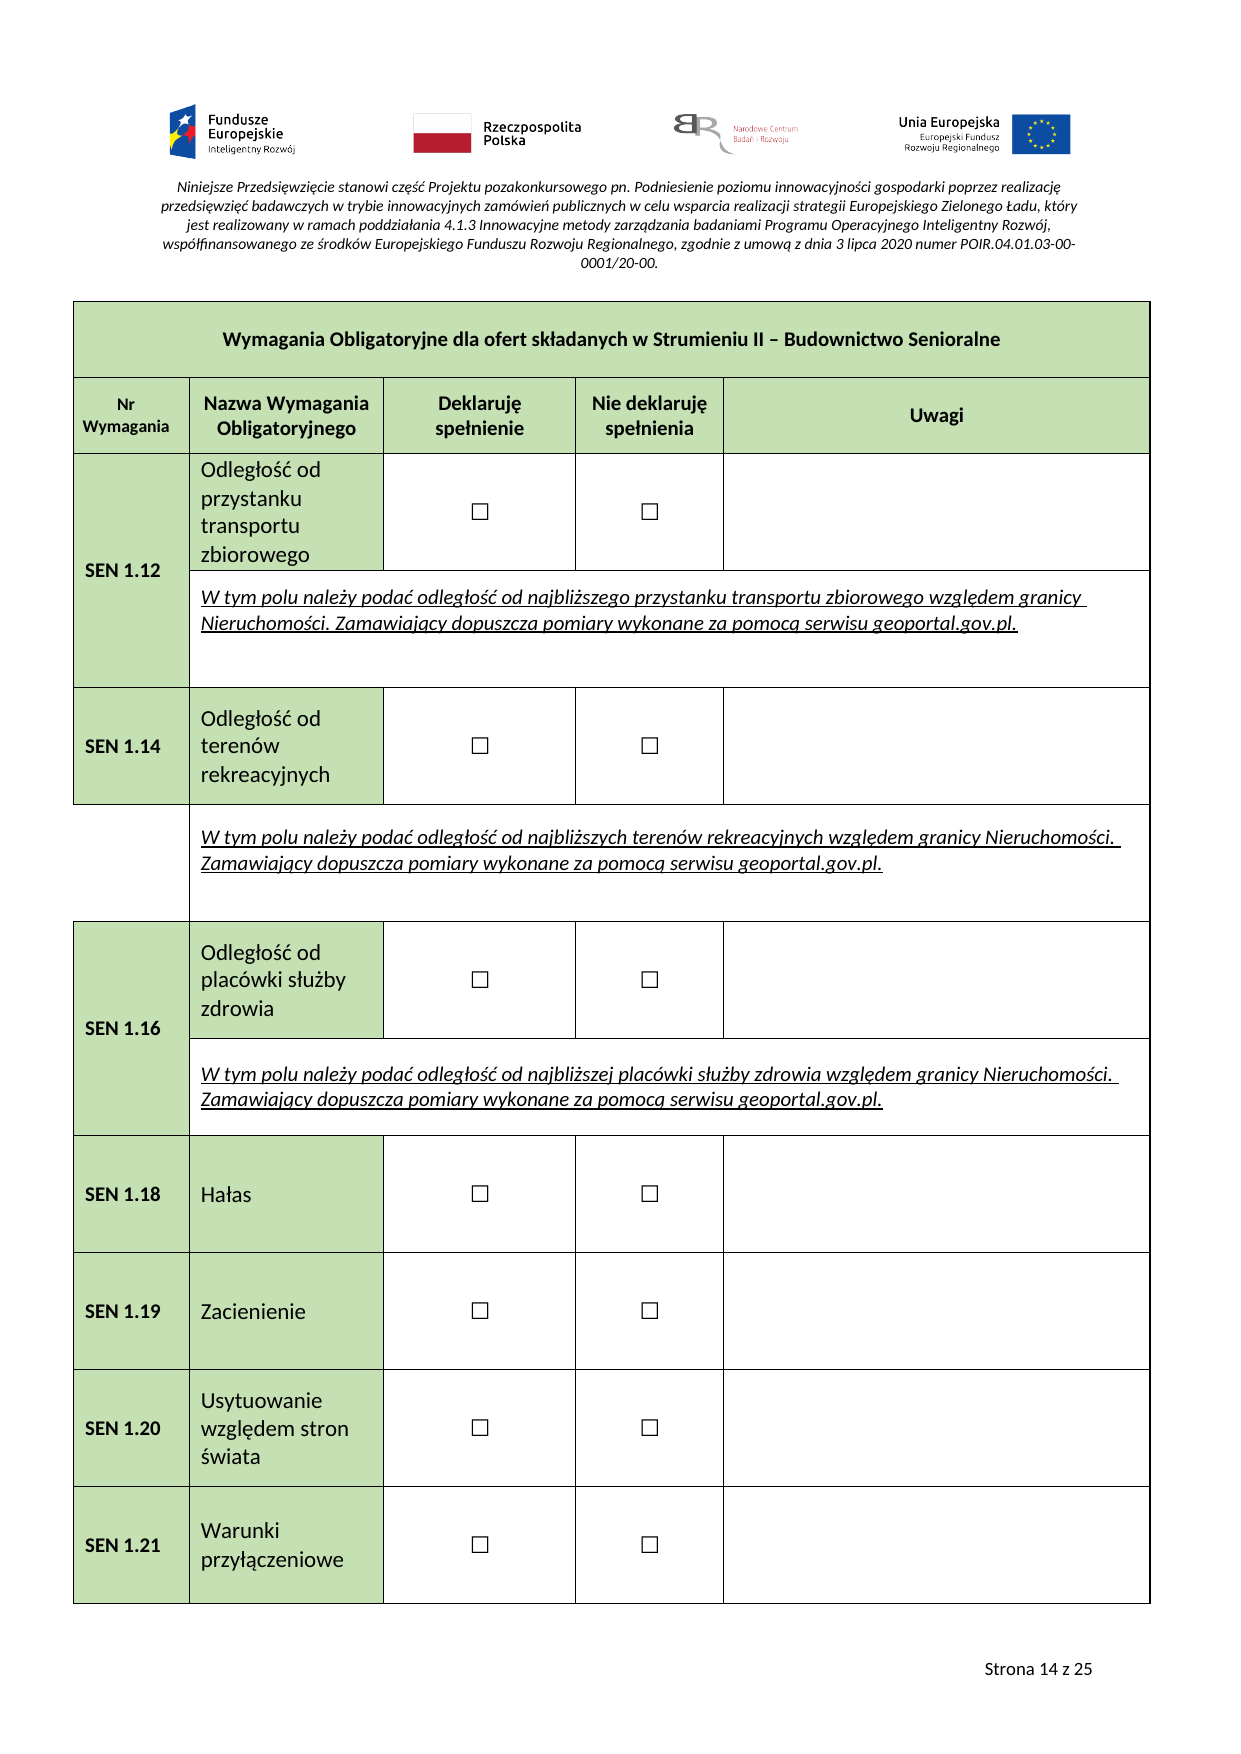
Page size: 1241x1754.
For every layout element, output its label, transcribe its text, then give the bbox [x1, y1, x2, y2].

table_cell Usytuowanie względem stron świata [190, 1370, 383, 1486]
table_cell [724, 1487, 1149, 1603]
table_cell Odległość od terenów rekreacyjnych [190, 688, 383, 804]
table_cell Odległość od przystanku transportu zbiorowego [190, 454, 383, 570]
table_cell [724, 1370, 1149, 1486]
table_cell [74, 1487, 189, 1603]
table_cell Nazwa Wymagania Obligatoryjnego [190, 378, 383, 453]
table_cell Nr Wymagania [74, 378, 189, 453]
table_cell Deklaruję spełnienie [384, 378, 575, 453]
table_cell [74, 688, 189, 804]
table_cell [724, 688, 1149, 804]
table_cell [724, 1253, 1149, 1369]
table_cell [74, 454, 189, 687]
table_cell [74, 1253, 189, 1369]
table_cell Hałas [190, 1136, 383, 1252]
table_cell Zacienienie [190, 1253, 383, 1369]
table_cell [724, 1136, 1149, 1252]
table_cell Nie deklaruję spełnienia [576, 378, 723, 453]
table_cell [74, 1370, 189, 1486]
table_cell [74, 922, 189, 1135]
table_cell [74, 1136, 189, 1252]
table_cell [724, 922, 1149, 1038]
picture [169, 104, 1071, 159]
table_header Wymagania Obligatoryjne dla ofert składanych w Strumieniu II – Budownictwo Senioralne [74, 302, 1149, 377]
table_cell Uwagi [724, 378, 1149, 453]
table_cell W tym polu należy podać odległość od najbliższych terenów rekreacyjnych względem granicy Nieruchomości. Zamawiający dopuszcza pomiary wykonane za pomocą serwisu geoportal.gov.pl. [190, 805, 1149, 921]
table_cell W tym polu należy podać odległość od najbliższej placówki służby zdrowia względem granicy Nieruchomości. Zamawiający dopuszcza pomiary wykonane za pomocą serwisu geoportal.gov.pl. [190, 1039, 1149, 1135]
table_cell [724, 454, 1149, 570]
table_cell W tym polu należy podać odległość od najbliższego przystanku transportu zbiorowego względem granicy Nieruchomości. Zamawiający dopuszcza pomiary wykonane za pomocą serwisu geoportal.gov.pl. [190, 571, 1149, 687]
table_cell Odległość od placówki służby zdrowia [190, 922, 383, 1038]
table_cell Warunki przyłączeniowe [190, 1487, 383, 1603]
